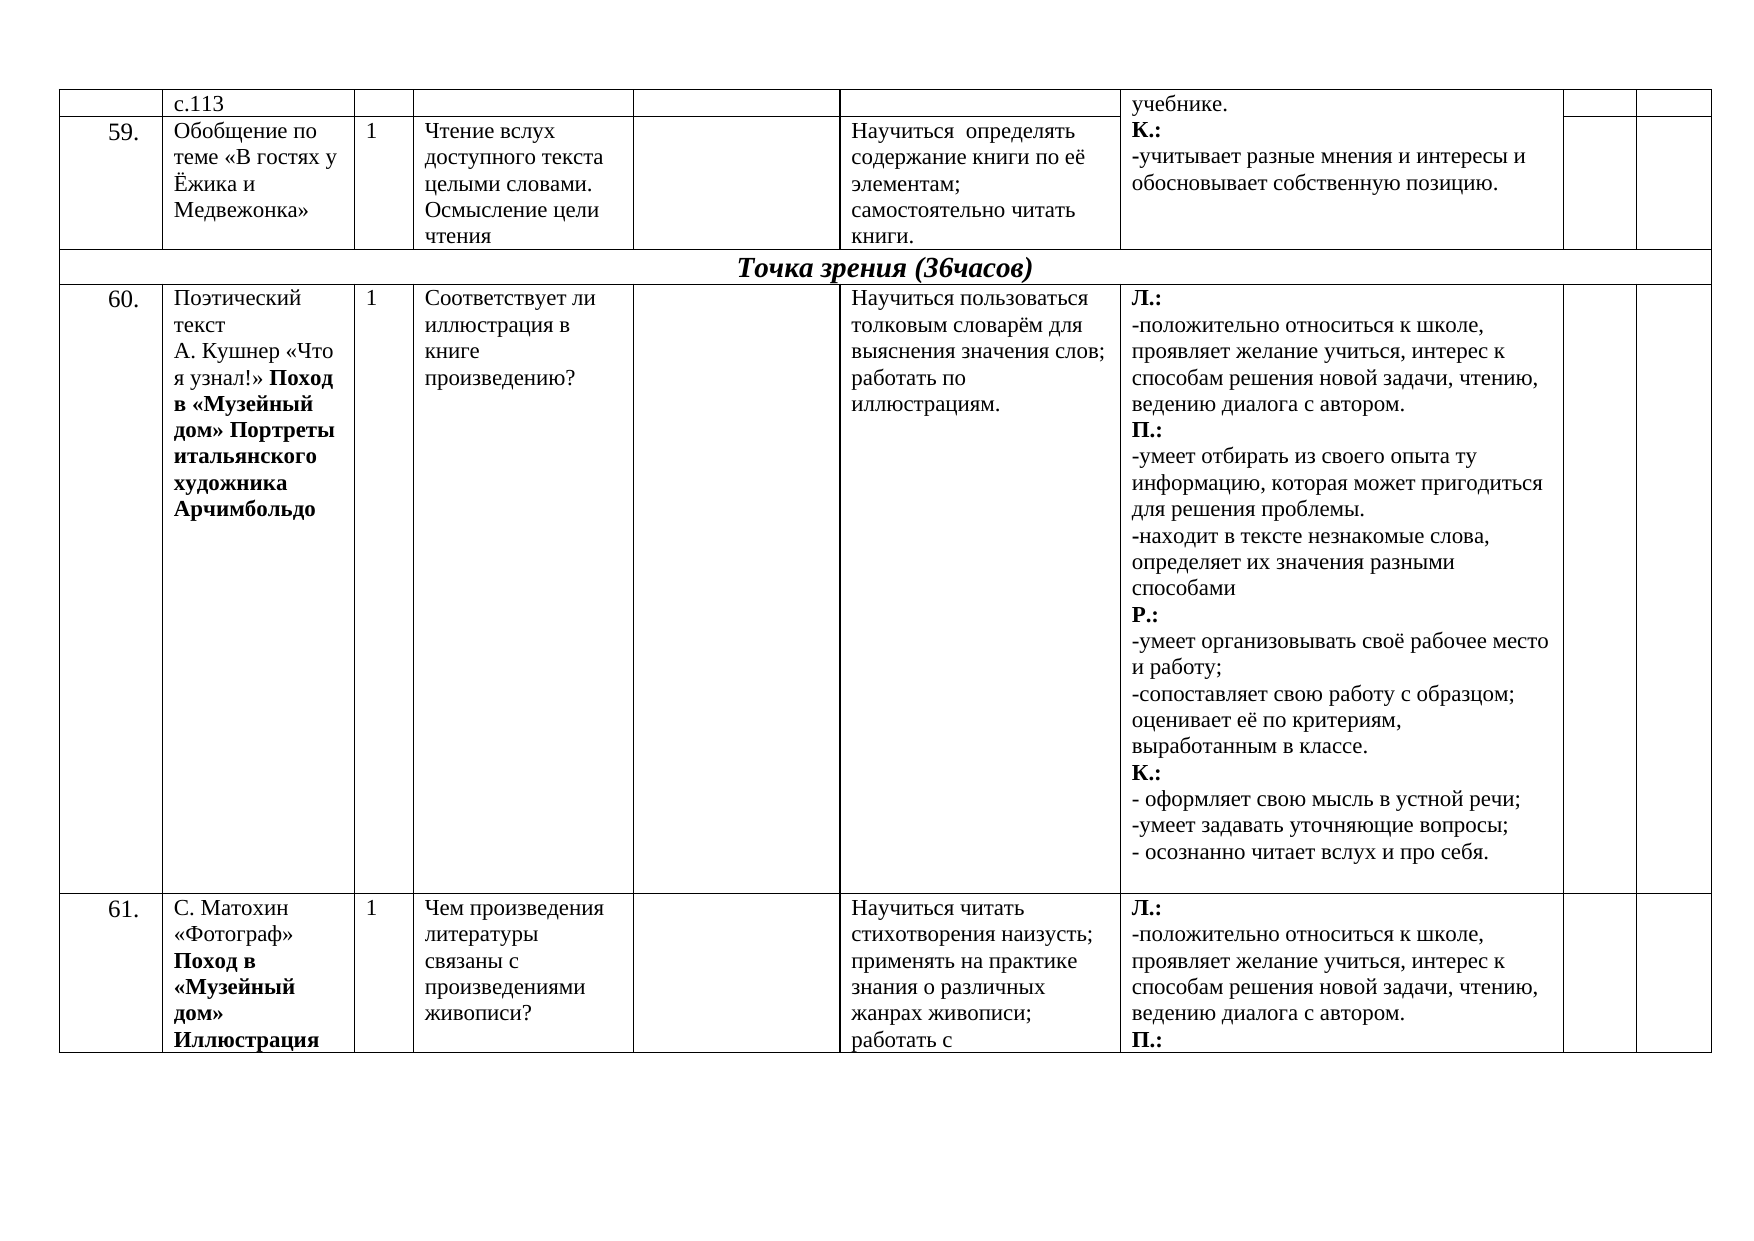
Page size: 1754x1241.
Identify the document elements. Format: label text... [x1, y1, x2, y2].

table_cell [1121, 894, 1563, 1052]
table_cell [1637, 894, 1711, 1052]
table_cell [1564, 285, 1636, 893]
table_cell Научиться определять содержание книги по её элементам; самостоятельно читать книги. [841, 117, 1120, 249]
table_cell [1564, 894, 1636, 1052]
table_cell [1637, 90, 1711, 116]
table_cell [841, 894, 1120, 1052]
table_cell Точка зрения (36часов) [60, 250, 1711, 283]
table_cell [841, 90, 1120, 116]
table_cell [60, 90, 162, 116]
table_cell Обобщение по теме «В гостях у Ёжика и Медвежонка» [163, 117, 354, 249]
table_cell [1564, 90, 1636, 116]
table_cell 1 [355, 894, 413, 1052]
table_cell [60, 285, 162, 893]
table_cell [163, 90, 354, 116]
table_cell Поэтический текст А. Кушнер «Что я узнал!» Поход в «Музейный дом» Портреты итальянского художника Арчимбольдо [163, 285, 354, 893]
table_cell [414, 90, 633, 116]
table_cell [634, 117, 839, 249]
table_cell [1637, 285, 1711, 893]
table_cell Соответствует ли иллюстрация в книге произведению? [414, 285, 633, 893]
table_cell 1 [355, 285, 413, 893]
table_cell [1564, 117, 1636, 249]
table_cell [634, 90, 839, 116]
table_cell 1 [355, 90, 413, 116]
table_cell [634, 285, 839, 893]
table_cell Чтение вслух доступного текста целыми словами. Осмысление цели чтения [414, 117, 633, 249]
table_cell [60, 894, 162, 1052]
table_cell Научиться пользоваться толковым словарём для выяснения значения слов; работать по иллюстрациям. [841, 285, 1120, 893]
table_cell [163, 894, 354, 1052]
table_cell Л.: -положительно относиться к школе, проявляет желание учиться, интерес к способам решения новой задачи, чтению, ведению диалога с автором. П.: -умеет отбирать из своего опыта ту информацию, которая может пригодиться для решения проблемы. -находит в тексте незнакомые слова, определяет их значения разными способами Р.: -умеет организовывать своё рабочее место и работу; -сопоставляет свою работу с образцом; оценивает её по критериям, выработанным в классе. К.: - оформляет свою мысль в устной речи; -умеет задавать уточняющие вопросы; - осознанно читает вслух и про себя. [1121, 285, 1563, 893]
table_cell [1637, 117, 1711, 249]
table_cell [414, 894, 633, 1052]
table_cell 1 [355, 117, 413, 249]
table_cell [634, 894, 839, 1052]
table_cell [60, 117, 162, 249]
